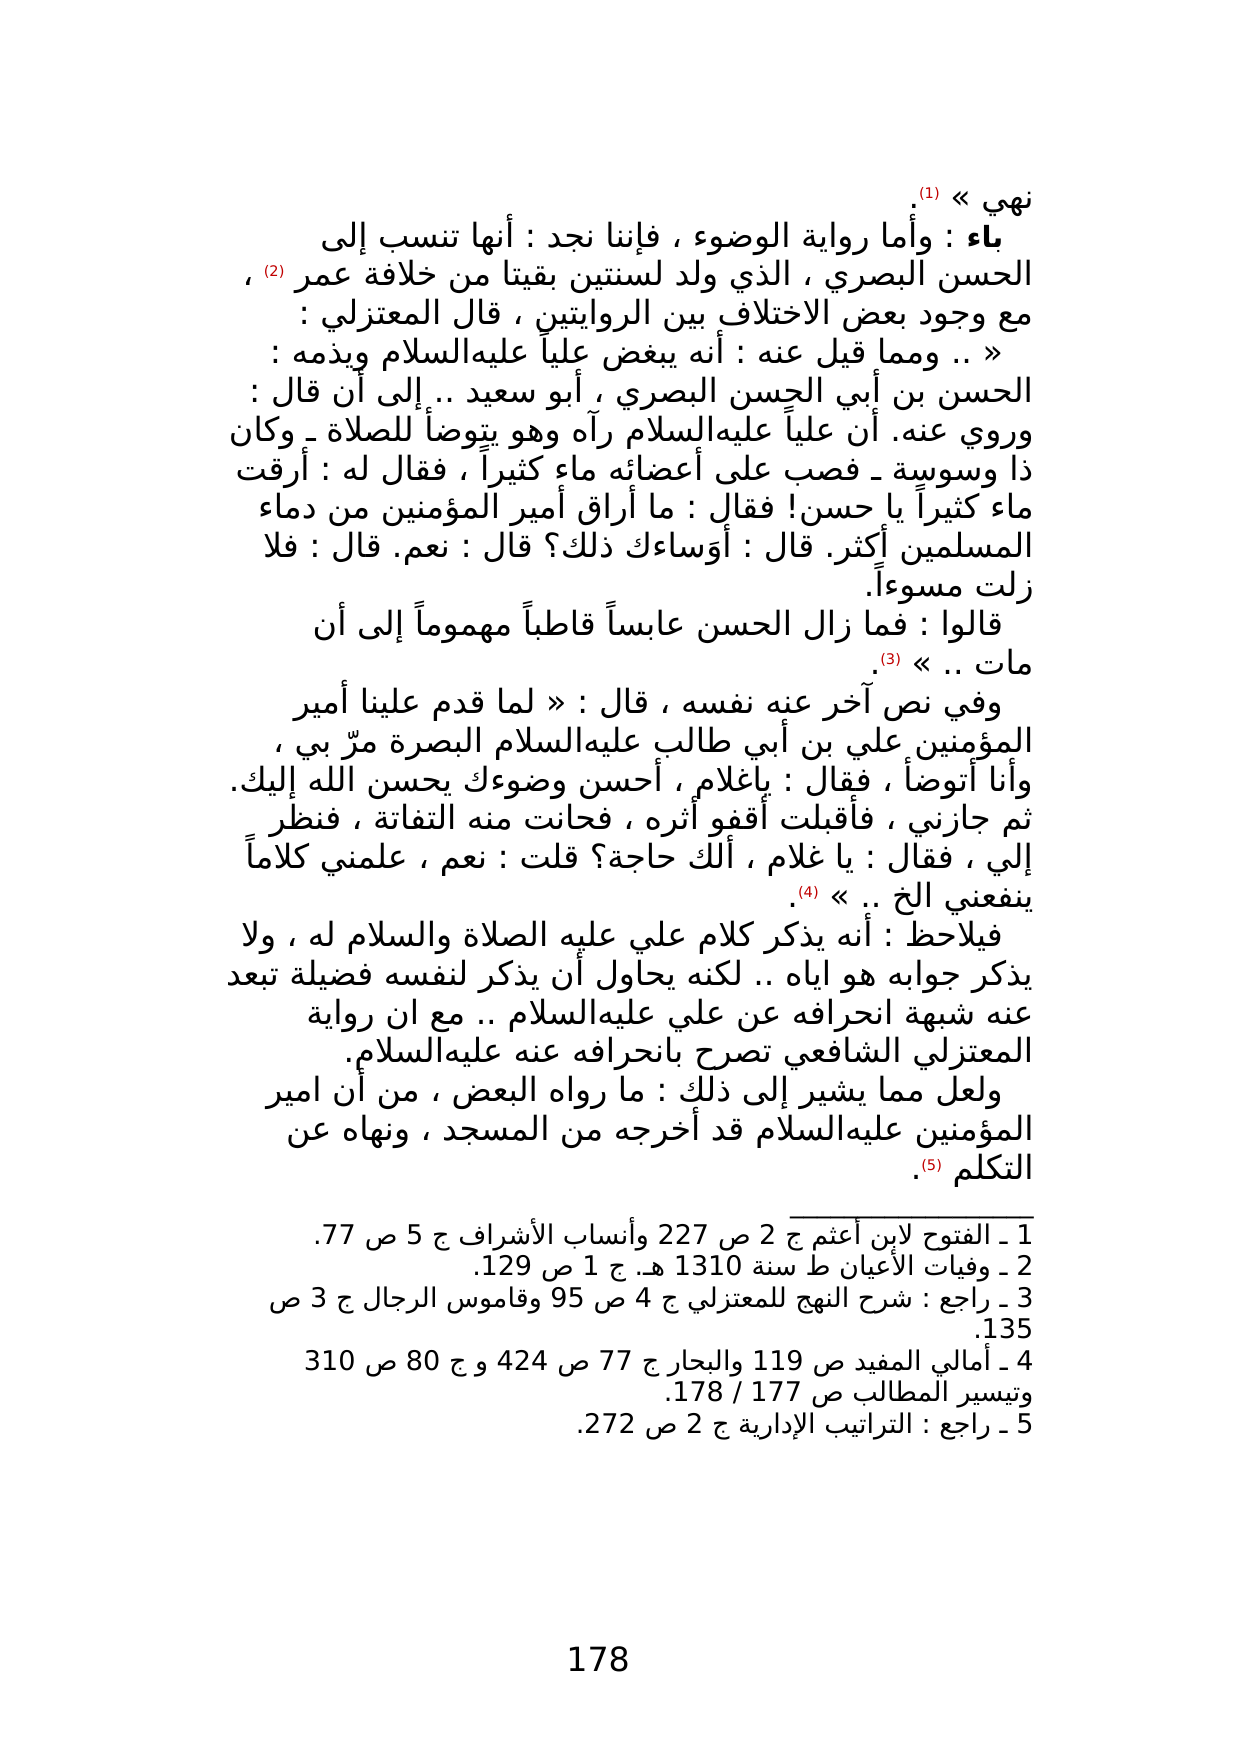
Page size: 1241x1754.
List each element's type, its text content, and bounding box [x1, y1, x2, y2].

text __________________ 1 ـ الفتوح لابن أعثم ج 2 ص 227 وأنساب الأشراف ج 5 ص 77. [222, 1187, 1033, 1251]
text فيلاحظ : أنه يذكر كلام علي عليه الصلاة والسلام له ، ولا يذكر جوابه هو اياه .. لكنه يحاول أن يذكر لنفسه فضيلة تبعد عنه شبهة انحرافه عن علي عليه‌السلام .. مع ان رواية المعتزلي الشافعي تصرح بانحرافه عنه عليه‌السلام. [222, 915, 1033, 1071]
text « .. ومما قيل عنه : أنه يبغض علياً عليه‌السلام ويذمه : الحسن بن أبي الحسن البصري ، أبو سعيد .. إلى أن قال : وروي عنه. أن علياً عليه‌السلام رآه وهو يتوضأ للصلاة ـ وكان ذا وسوسة ـ فصب على أعضائه ماء كثيراً ، فقال له : أرقت ماء كثيراً يا حسن! فقال : ما أراق أمير المؤمنين من دماء المسلمين أكثر. قال : أوَساءك ذلك؟ قال : نعم. قال : فلا زلت مسوءاً. [222, 333, 1033, 604]
text 2 ـ وفيات الأعيان ط سنة 1310 هـ. ج 1 ص 129. [222, 1251, 1033, 1282]
text 5 ـ راجع : التراتيب الإدارية ج 2 ص 272. [222, 1408, 1033, 1440]
text 3 ـ راجع : شرح النهج للمعتزلي ج 4 ص 95 وقاموس الرجال ج 3 ص 135. [222, 1282, 1033, 1345]
text وفي نص آخر عنه نفسه ، قال : « لما قدم علينا أمير المؤمنين علي بن أبي طالب عليه‌السلام البصرة مرّ بي ، وأنا أتوضأ ، فقال : ياغلام ، أحسن وضوءك يحسن الله إليك. ثم جازني ، فأقبلت أقفو أثره ، فحانت منه التفاتة ، فنظر إلي ، فقال : يا غلام ، ألك حاجة؟ قلت : نعم ، علمني كلاماً ينفعني الخ .. » (4). [222, 682, 1033, 915]
text 4 ـ أمالي المفيد ص 119 والبحار ج 77 ص 424 و ج 80 ص 310 وتيسير المطالب ص 177 / 178. [222, 1345, 1033, 1408]
text قالوا : فما زال الحسن عابساً قاطباً مهموماً إلى أن مات .. » (3). [222, 604, 1033, 682]
text باء : وأما رواية الوضوء ، فإننا نجد : أنها تنسب إلى الحسن البصري ، الذي ولد لسنتين بقيتا من خلافة عمر (2) ، مع وجود بعض الاختلاف بين الروايتين ، قال المعتزلي : [222, 216, 1033, 333]
text ولعل مما يشير إلى ذلك : ما رواه البعض ، من أن امير المؤمنين عليه‌السلام قد أخرجه من المسجد ، ونهاه عن التكلم (5). [222, 1071, 1033, 1187]
text نهي » (1). [222, 177, 1033, 216]
